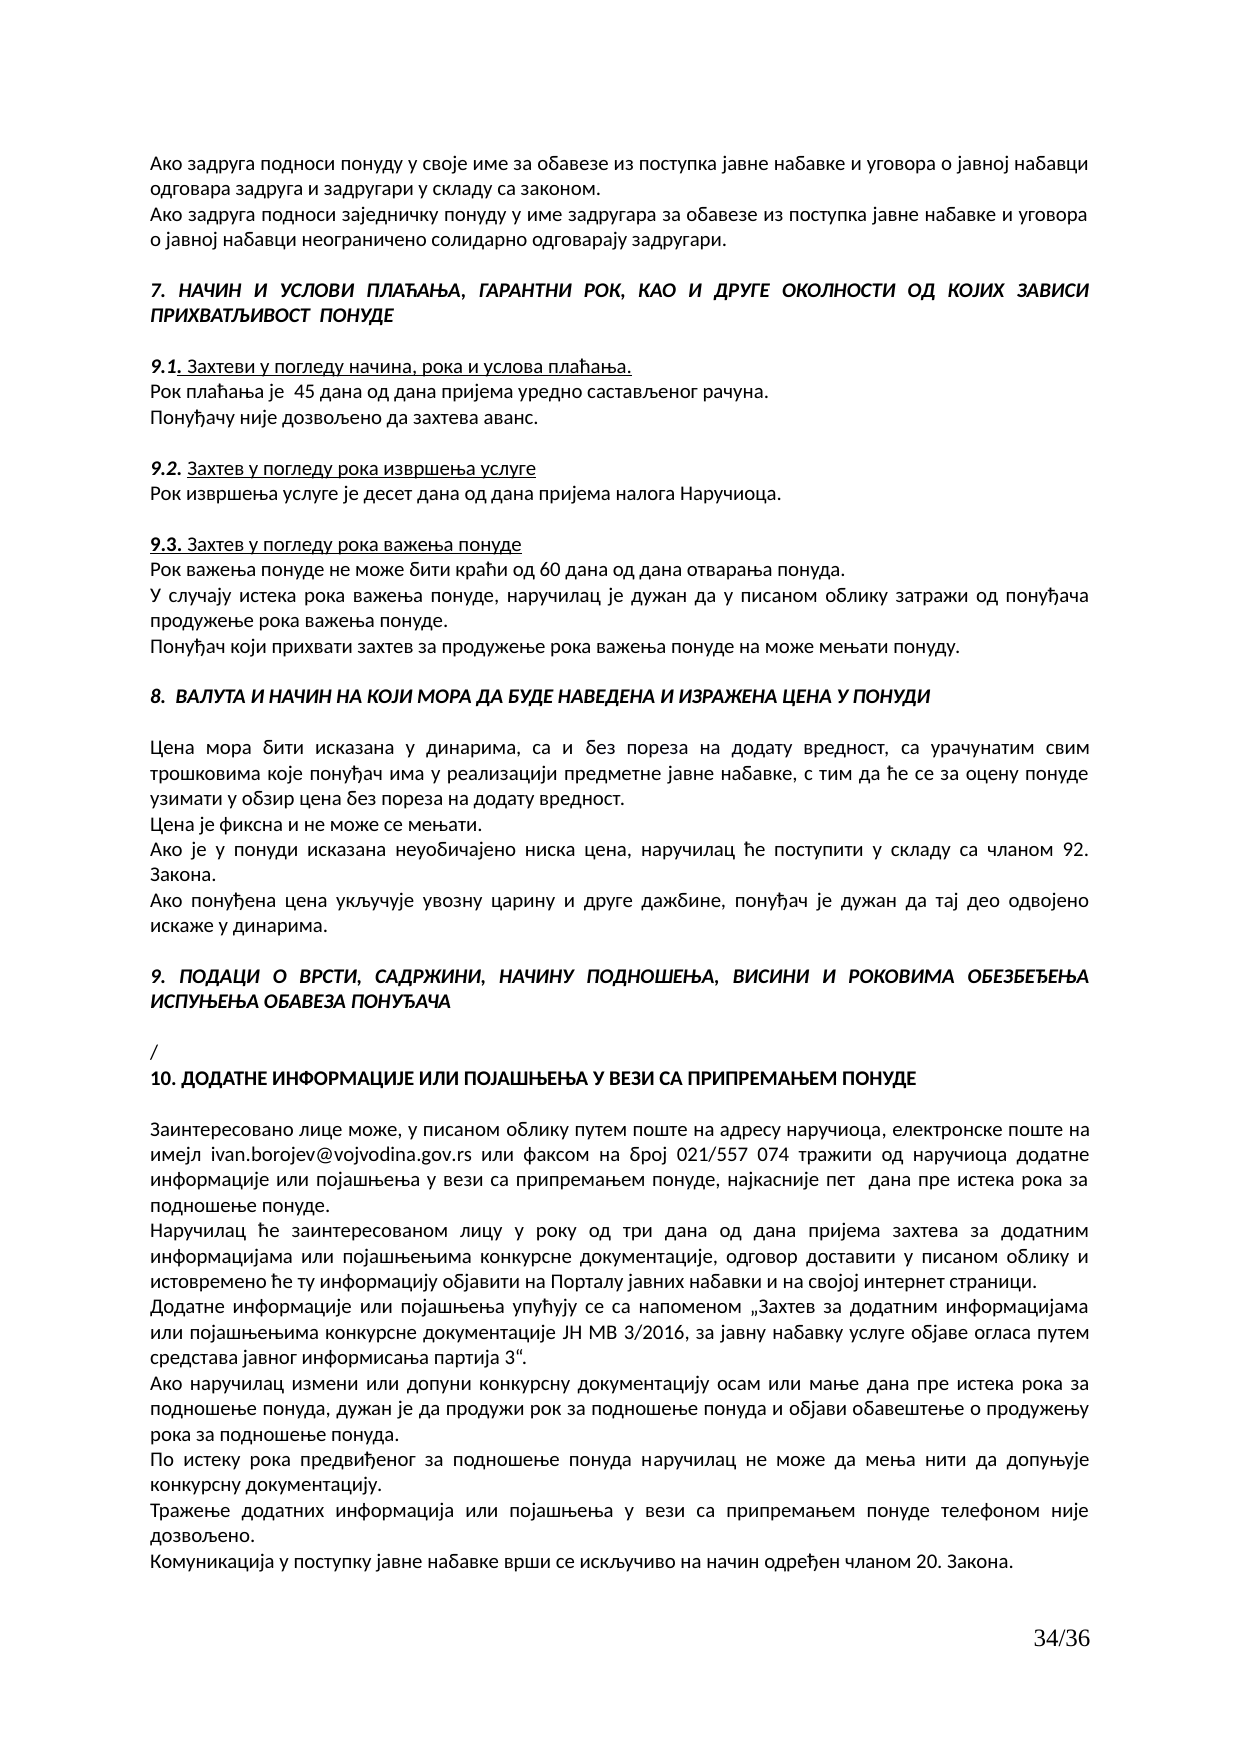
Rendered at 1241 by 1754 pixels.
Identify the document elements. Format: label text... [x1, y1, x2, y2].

text Ако понуђена цена укључује увозну царину и друге дажбине, понуђач је дужан да тај део одвојено искаже у динарима. [150, 887, 1090, 938]
text 8. ВАЛУТА И НАЧИН НА КОЈИ МОРА ДА БУДЕ НАВЕДЕНА И ИЗРАЖЕНА ЦЕНА У ПОНУДИ [150, 684, 1090, 709]
text / [112, 1039, 1090, 1065]
text 10. ДОДАТНЕ ИНФОРМАЦИЈЕ ИЛИ ПОЈАШЊЕЊА У ВЕЗИ СА ПРИПРЕМАЊЕМ ПОНУДЕ [150, 1065, 1090, 1090]
text 9.2. Захтев у погледу рока извршења услуге [150, 455, 1090, 480]
text Понуђачу није дозвољено да захтева аванс. [150, 404, 1090, 429]
text Ако наручилац измени или допуни конкурсну документацију осам или мање дана пре истека рока за подношење понуда, дужан је да продужи рок за подношење понуда и објави обавештење о продужењу рока за подношење понуда. [150, 1370, 1090, 1446]
text Додатне информације или појашњења упућују се са напоменом „Захтев за додатним информацијама или појашњењима конкурсне документације ЈН МВ 3/2016, за јавну набавку услуге објаве огласа путем средстава јавног информисања партија 3“. [150, 1294, 1090, 1370]
text Ако је у понуди исказана неуобичајено ниска цена, наручилац ће поступити у складу са чланом 92. Закона. [150, 836, 1090, 887]
text Ако задруга подноси понуду у своје име за обавезе из поступка јавне набавке и уговора о јавној набавци одговара задруга и задругари у складу са законом. [150, 150, 1090, 201]
text Комуникација у поступку јавне набавке врши се искључиво на начин одређен чланом 20. Закона. [150, 1548, 1090, 1573]
text Ако задруга подноси заједничку понуду у име задругара за обавезе из поступка јавне набавке и уговора о јавној набавци неограничено солидарно одговарају задругари. [150, 201, 1090, 252]
text Наручилац ће заинтересованом лицу у року од три дана од дана пријема захтева за додатним информацијама или појашњењима конкурсне документације, одговор доставити у писаном облику и истовремено ће ту информацију објавити на Порталу јавних набавки и на својој интернет страници. [150, 1217, 1090, 1294]
text Цена мора бити исказана у динарима, са и без пореза на додату вредност, са урачунатим свим трошковима које понуђач има у реализацији предметне јавне набавке, с тим да ће се за оцену понуде узимати у обзир цена без пореза на додату вредност. [150, 734, 1090, 811]
text Рок плаћања је 45 дана од дана пријема уредно састављеног рачуна. [150, 379, 1090, 404]
text Понуђач који прихвати захтев за продужење рока важења понуде на може мењати понуду. [150, 633, 1090, 658]
text По истеку рока предвиђеног за подношење понуда наручилац не може да мења нити да допуњује конкурсну документацију. [150, 1446, 1090, 1497]
text 9.1. Захтеви у погледу начина, рока и услова плаћања. [150, 353, 1090, 379]
text Тражење додатних информација или појашњења у вези са припремањем понуде телефоном није дозвољено. [150, 1497, 1090, 1548]
text Заинтересовано лице може, у писаном облику путем поште на адресу наручиоца, електронске поште на имејл ivan.borojev@vojvodina.gov.rs или факсом на број 021/557 074 тражити од наручиоца додатне информације или појашњења у вези са припремањем понуде, најкасније пет дана пре истека рока за подношење понуде. [150, 1116, 1090, 1217]
text 9. ПОДАЦИ О ВРСТИ, САДРЖИНИ, НАЧИНУ ПОДНОШЕЊА, ВИСИНИ И РОКОВИМА ОБЕЗБЕЂЕЊА ИСПУЊЕЊА ОБАВЕЗА ПОНУЂАЧА [150, 963, 1090, 1014]
text 7. НАЧИН И УСЛОВИ ПЛАЋАЊА, ГАРАНТНИ РОК, КАО И ДРУГЕ ОКОЛНОСТИ ОД КОЈИХ ЗАВИСИ ПРИХВАТЉИВОСТ ПОНУДЕ [150, 277, 1090, 328]
text 9.3. Захтев у погледу рока важења понуде [150, 531, 1090, 557]
text У случају истека рока важења понуде, наручилац је дужан да у писаном облику затражи од понуђача продужење рока важења понуде. [150, 582, 1090, 633]
text Рок извршења услуге је десет дана од дана пријема налога Наручиоца. [150, 480, 1090, 506]
text Рок важења понуде не може бити краћи од 60 дана од дана отварања понуда. [150, 557, 1090, 582]
text Цена је фиксна и не може се мењати. [150, 811, 1090, 836]
